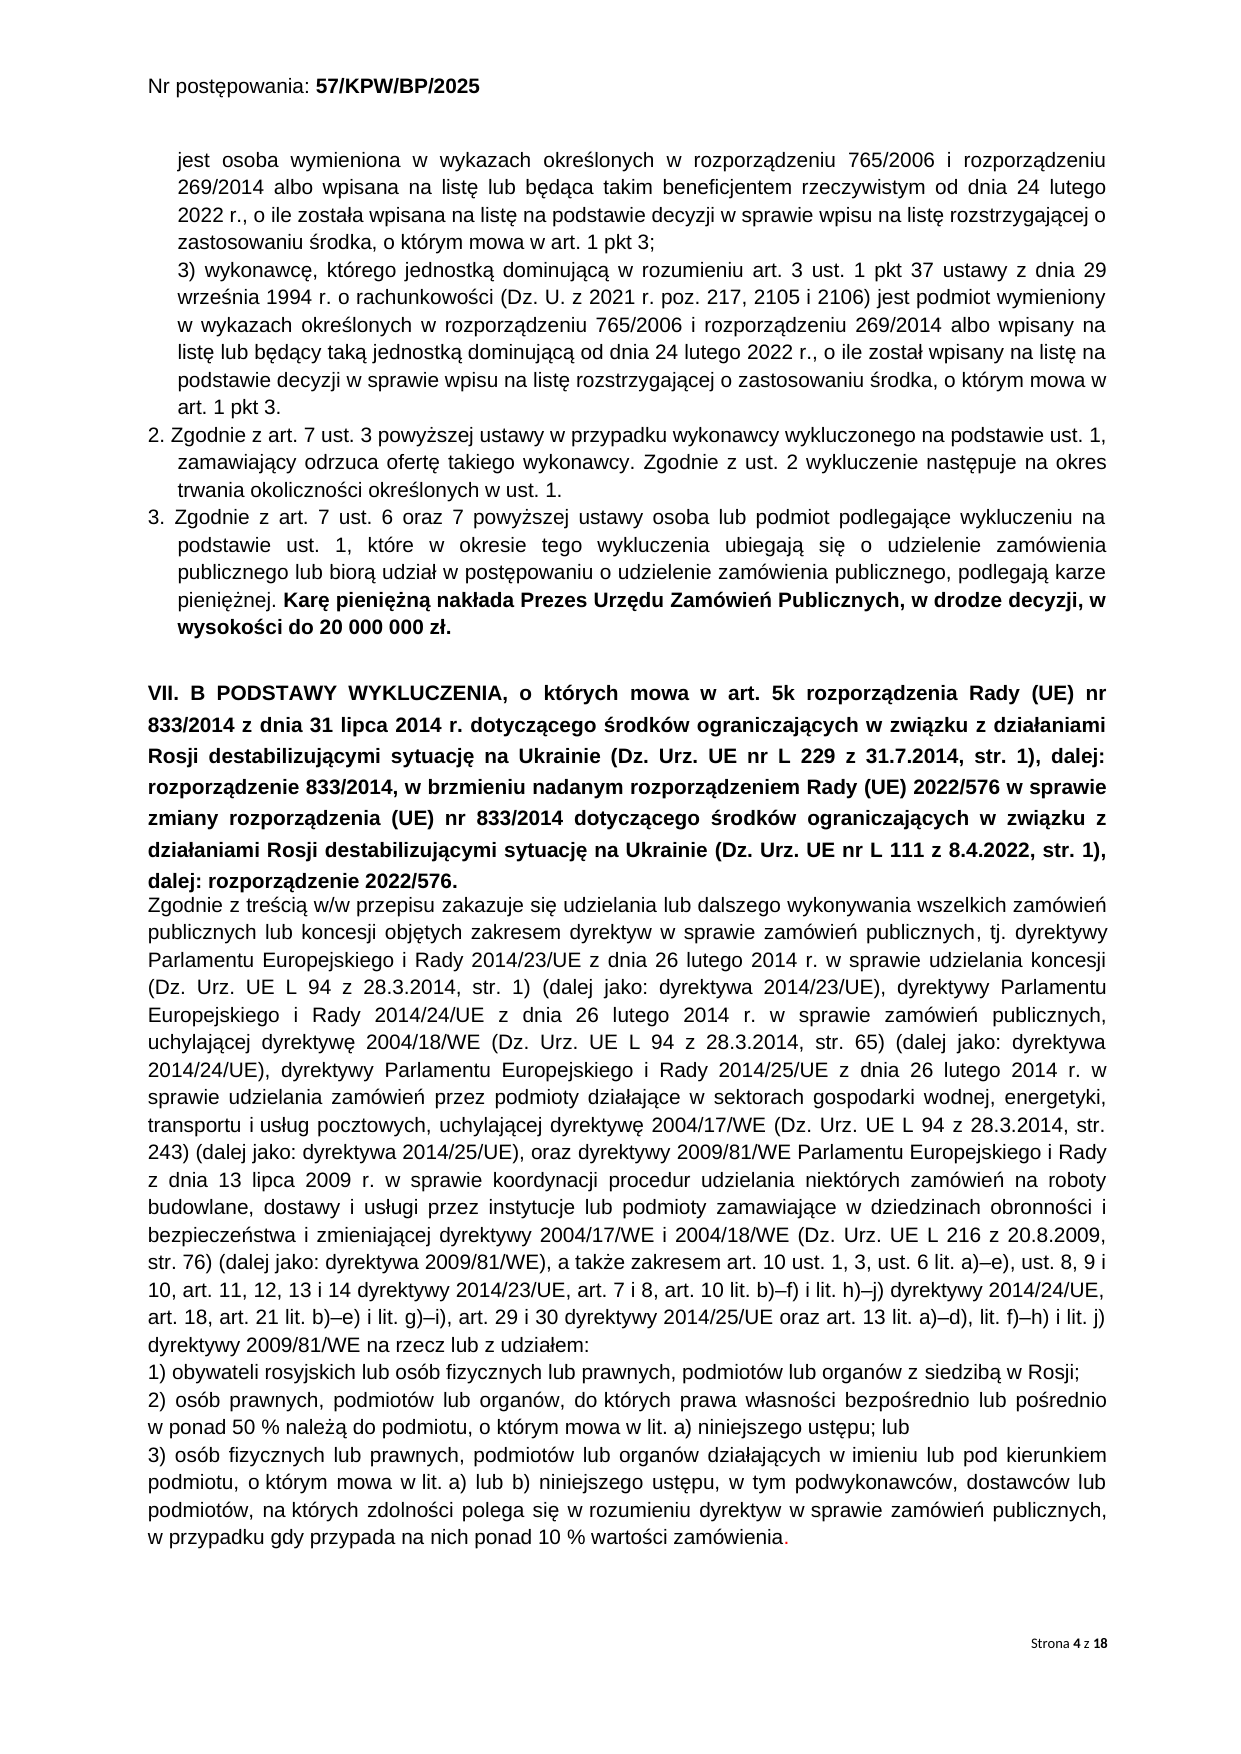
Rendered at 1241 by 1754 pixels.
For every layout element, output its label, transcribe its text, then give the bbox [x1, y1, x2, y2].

list 3. Zgodnie z art. 7 ust. 6 oraz 7 powyższej ustawy osoba lub podmiot podlegające wykluczeniu na podstawie ust. 1, które w okresie tego wykluczenia ubiegają się o udzielenie zamówienia publicznego lub biorą udział w postępowaniu o udzielenie zamówienia publicznego, podlegają karze pieniężnej. Karę pieniężną nakłada Prezes Urzędu Zamówień Publicznych, w drodze decyzji, w wysokości do 20 000 000 zł. [148, 505, 1107, 639]
list 2. Zgodnie z art. 7 ust. 3 powyższej ustawy w przypadku wykonawcy wykluczonego na podstawie ust. 1, zamawiający odrzuca ofertę takiego wykonawcy. Zgodnie z ust. 2 wykluczenie następuje na okres trwania okoliczności określonych w ust. 1. [148, 423, 1107, 502]
list 3) wykonawcę, którego jednostką dominującą w rozumieniu art. 3 ust. 1 pkt 37 ustawy z dnia 29 września 1994 r. o rachunkowości (Dz. U. z 2021 r. poz. 217, 2105 i 2106) jest podmiot wymieniony w wykazach określonych w rozporządzeniu 765/2006 i rozporządzeniu 269/2014 albo wpisany na listę lub będący taką jednostką dominującą od dnia 24 lutego 2022 r., o ile został wpisany na listę na podstawie decyzji w sprawie wpisu na listę rozstrzygającej o zastosowaniu środka, o którym mowa w art. 1 pkt 3. [177, 258, 1107, 419]
text 1) obywateli rosyjskich lub osób fizycznych lub prawnych, podmiotów lub organów z siedzibą w Rosji; [148, 1360, 1107, 1384]
text Zgodnie z treścią w/w przepisu zakazuje się udzielania lub dalszego wykonywania wszelkich zamówień publicznych lub koncesji objętych zakresem dyrektyw w sprawie zamówień publicznych, tj. dyrektywy Parlamentu Europejskiego i Rady 2014/23/UE z dnia 26 lutego 2014 r. w sprawie udzielania koncesji (Dz. Urz. UE L 94 z 28.3.2014, str. 1) (dalej jako: dyrektywa 2014/23/UE), dyrektywy Parlamentu Europejskiego i Rady 2014/24/UE z dnia 26 lutego 2014 r. w sprawie zamówień publicznych, uchylającej dyrektywę 2004/18/WE (Dz. Urz. UE L 94 z 28.3.2014, str. 65) (dalej jako: dyrektywa 2014/24/UE), dyrektywy Parlamentu Europejskiego i Rady 2014/25/UE z dnia 26 lutego 2014 r. w sprawie udzielania zamówień przez podmioty działające w sektorach gospodarki wodnej, energetyki, transportu i usług pocztowych, uchylającej dyrektywę 2004/17/WE (Dz. Urz. UE L 94 z 28.3.2014, str. 243) (dalej jako: dyrektywa 2014/25/UE), oraz dyrektywy 2009/81/WE Parlamentu Europejskiego i Rady z dnia 13 lipca 2009 r. w sprawie koordynacji procedur udzielania niektórych zamówień na roboty budowlane, dostawy i usługi przez instytucje lub podmioty zamawiające w dziedzinach obronności i bezpieczeństwa i zmieniającej dyrektywy 2004/17/WE i 2004/18/WE (Dz. Urz. UE L 216 z 20.8.2009, str. 76) (dalej jako: dyrektywa 2009/81/WE), a także zakresem art. 10 ust. 1, 3, ust. 6 lit. a)–e), ust. 8, 9 i 10, art. 11, 12, 13 i 14 dyrektywy 2014/23/UE, art. 7 i 8, art. 10 lit. b)–f) i lit. h)–j) dyrektywy 2014/24/UE, art. 18, art. 21 lit. b)–e) i lit. g)–i), art. 29 i 30 dyrektywy 2014/25/UE oraz art. 13 lit. a)–d), lit. f)–h) i lit. j) dyrektywy 2009/81/WE na rzecz lub z udziałem: [148, 893, 1107, 1357]
text 2) osób prawnych, podmiotów lub organów, do których prawa własności bezpośrednio lub pośrednio w ponad 50 % należą do podmiotu, o którym mowa w lit. a) niniejszego ustępu; lub [148, 1388, 1107, 1439]
text VII. B PODSTAWY WYKLUCZENIA, o których mowa w art. 5k rozporządzenia Rady (UE) nr 833/2014 z dnia 31 lipca 2014 r. dotyczącego środków ograniczających w związku z działaniami Rosji destabilizującymi sytuację na Ukrainie (Dz. Urz. UE nr L 229 z 31.7.2014, str. 1), dalej: rozporządzenie 833/2014, w brzmieniu nadanym rozporządzeniem Rady (UE) 2022/576 w sprawie zmiany rozporządzenia (UE) nr 833/2014 dotyczącego środków ograniczających w związku z działaniami Rosji destabilizującymi sytuację na Ukrainie (Dz. Urz. UE nr L 111 z 8.4.2022, str. 1), dalej: rozporządzenie 2022/576. [148, 674, 1107, 893]
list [177, 148, 1107, 254]
text 3) osób fizycznych lub prawnych, podmiotów lub organów działających w imieniu lub pod kierunkiem podmiotu, o którym mowa w lit. a) lub b) niniejszego ustępu, w tym podwykonawców, dostawców lub podmiotów, na których zdolności polega się w rozumieniu dyrektyw w sprawie zamówień publicznych, w przypadku gdy przypada na nich ponad 10 % wartości zamówienia. [148, 1443, 1107, 1549]
